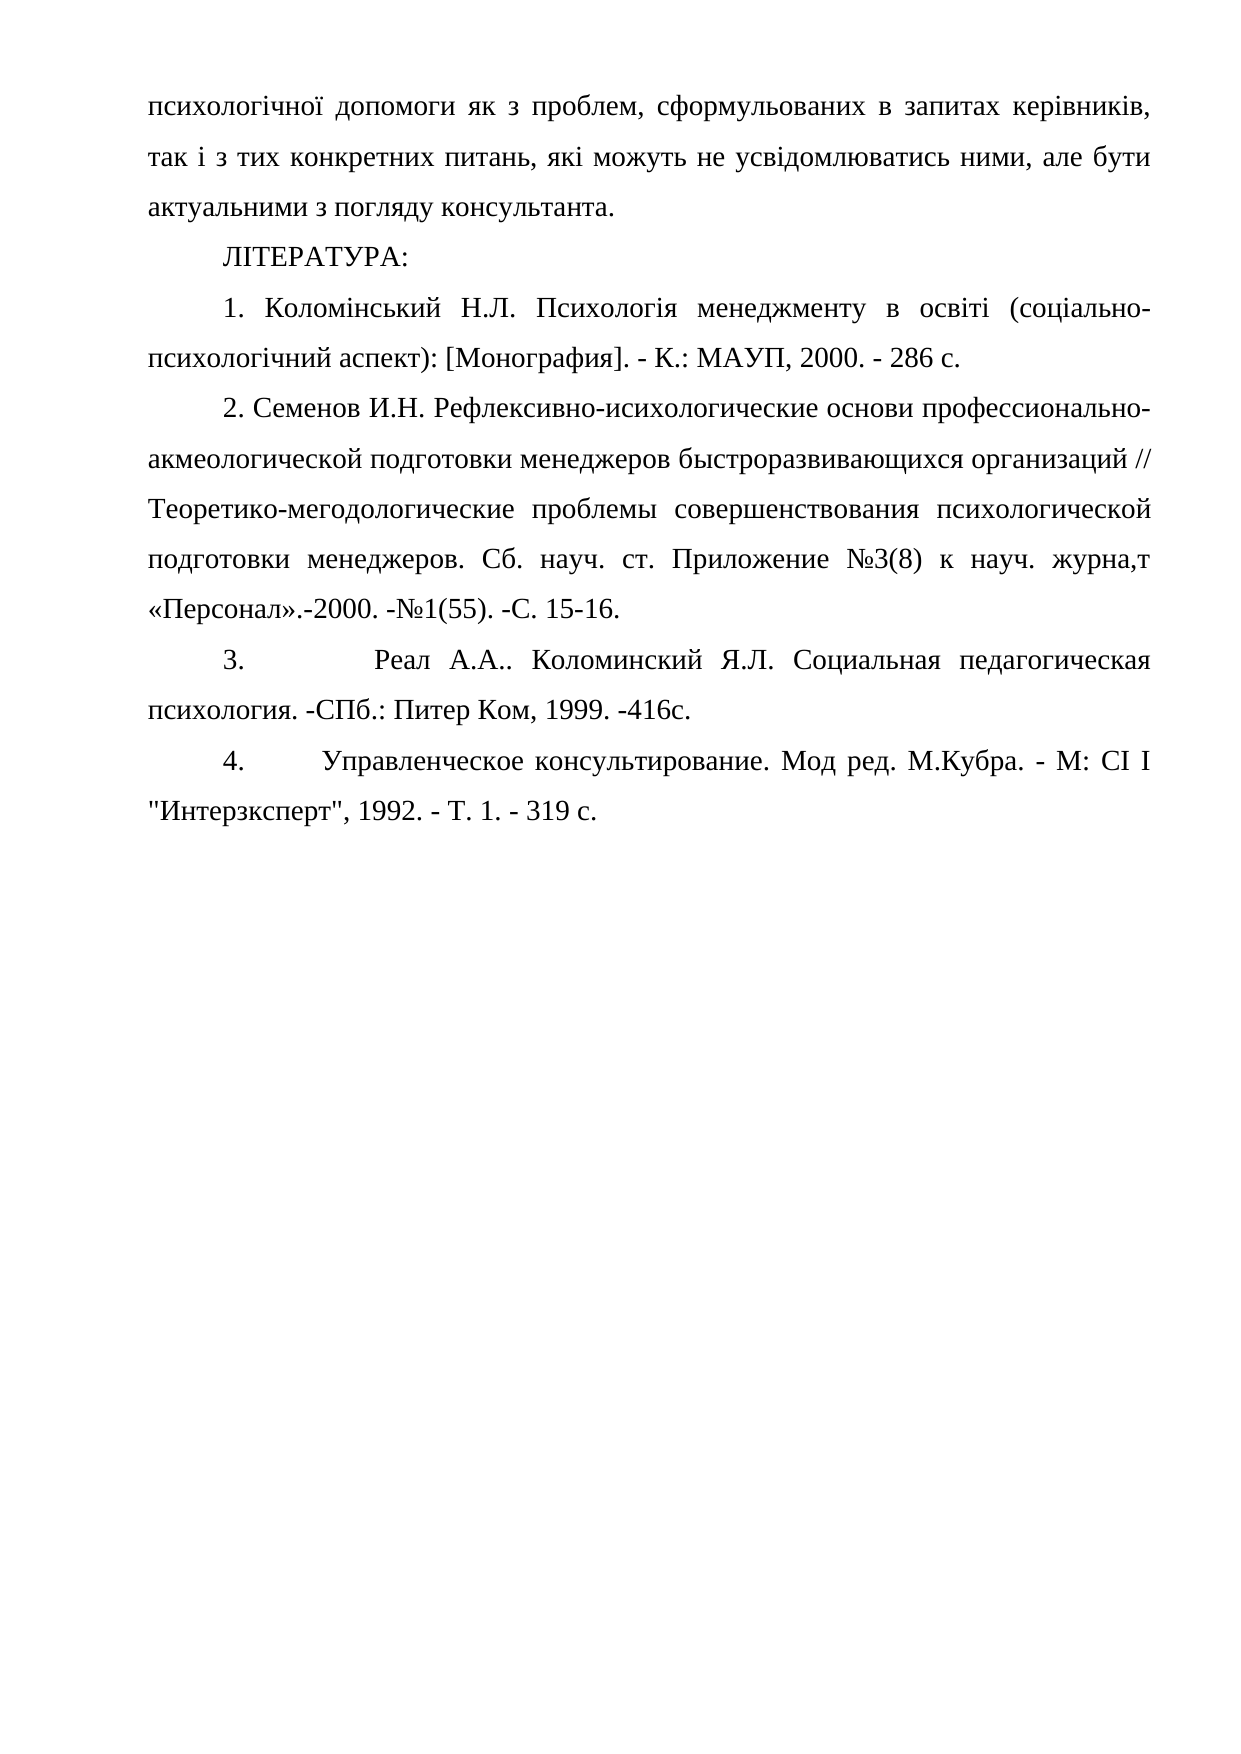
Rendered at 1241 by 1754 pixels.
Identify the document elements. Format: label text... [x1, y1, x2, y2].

text 3. Реал А.А.. Коломинский Я.Л. Социальная педагогическая психология. -СПб.: Питер Ком, 1999. -416с. [148, 642, 1152, 726]
text ЛІТЕРАТУРА: [148, 239, 1152, 273]
text 4. Управленческое консультирование. Мод ред. М.Кубра. - М: СІ І "Интерзксперт", 1992. - Т. 1. - 319 с. [148, 743, 1152, 826]
text 1. Коломінський Н.Л. Психологія менеджменту в освіті (соціально-психологічний аспект): [Монография]. - К.: МАУП, 2000. - 286 с. [148, 290, 1152, 374]
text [148, 88, 1152, 223]
text 2. Семенов И.Н. Рефлексивно-исихологические основи профессионально-акмеологической подготовки менеджеров быстроразвивающихся организаций // Теоретико-мегодологические проблемы совершенствования психологической подготовки менеджеров. Сб. науч. ст. Приложение №3(8) к науч. журна,т «Персонал».-2000. -№1(55). -С. 15-16. [148, 390, 1152, 625]
